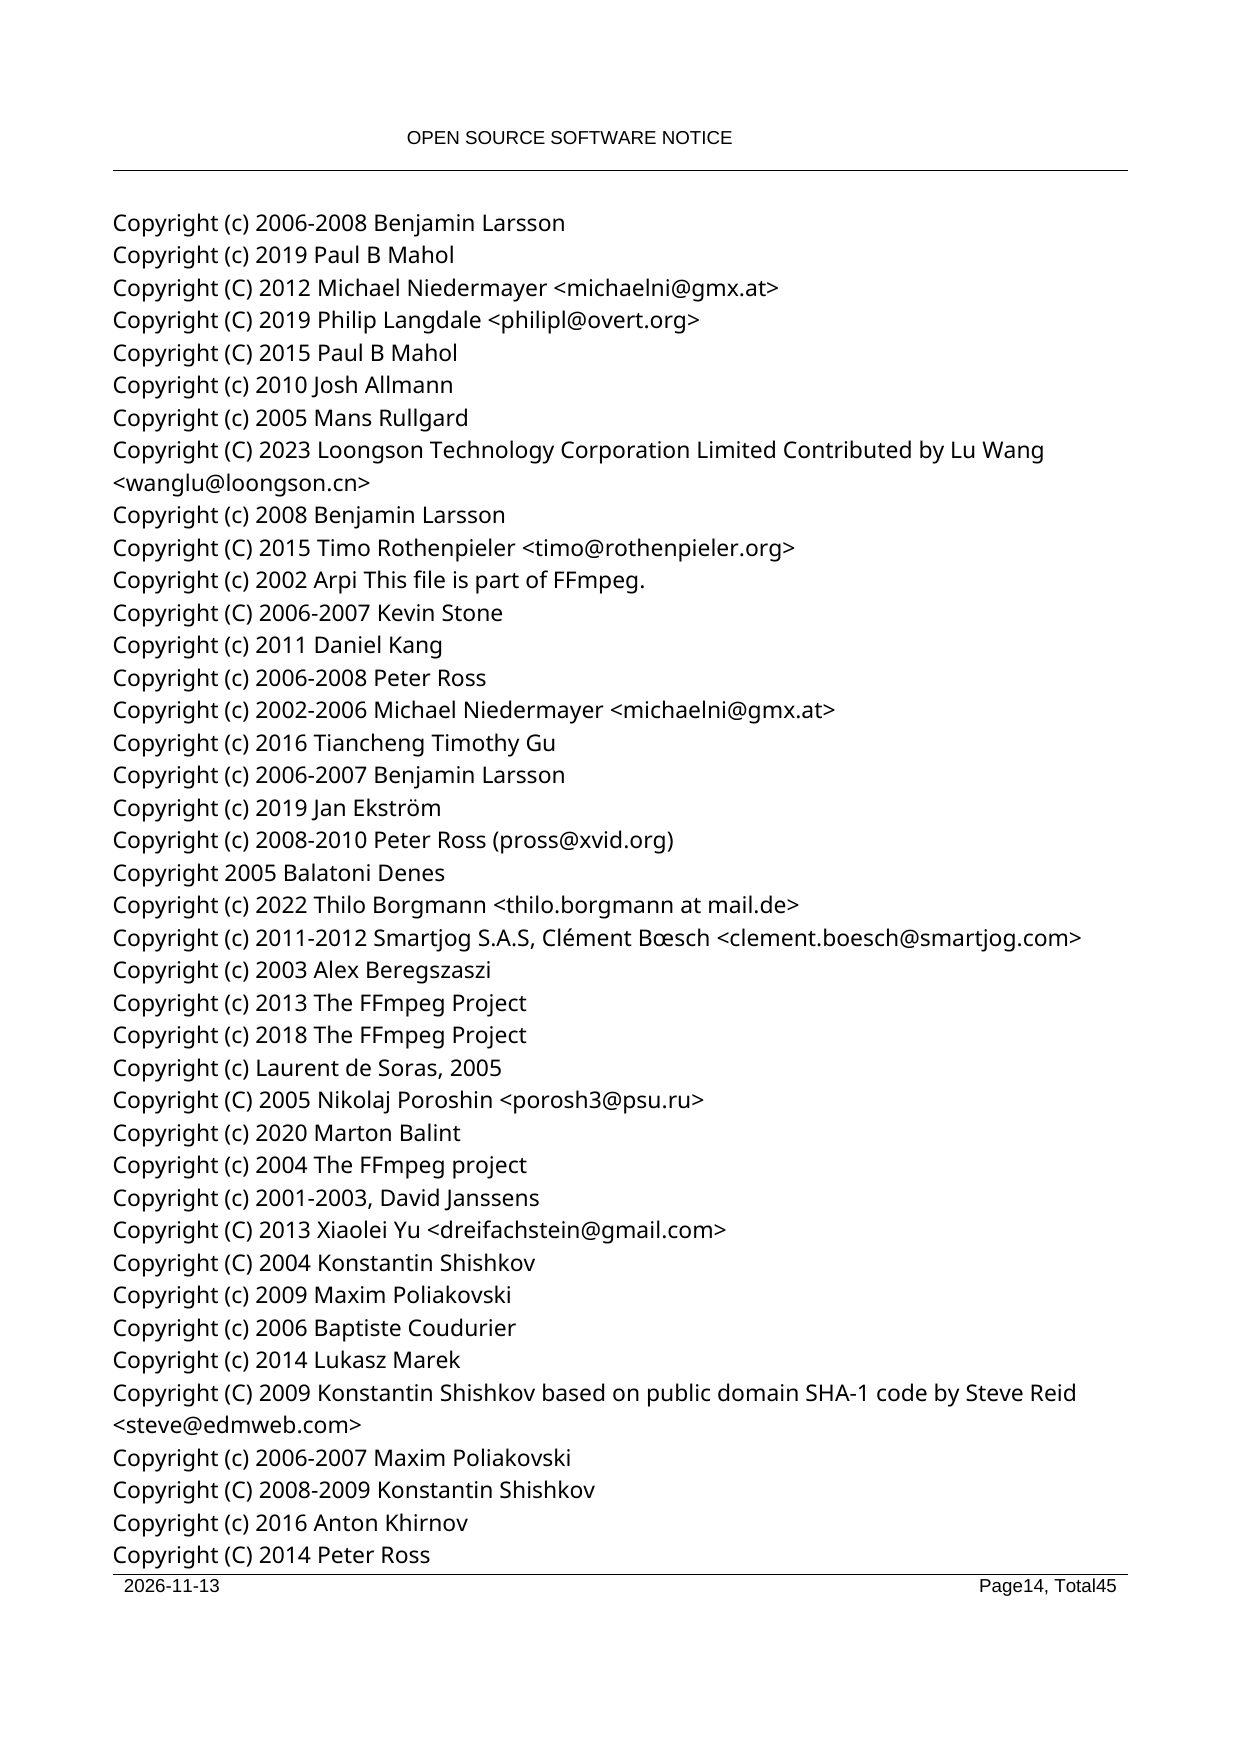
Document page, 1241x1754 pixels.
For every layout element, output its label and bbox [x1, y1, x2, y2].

text [112, 206, 1128, 1571]
